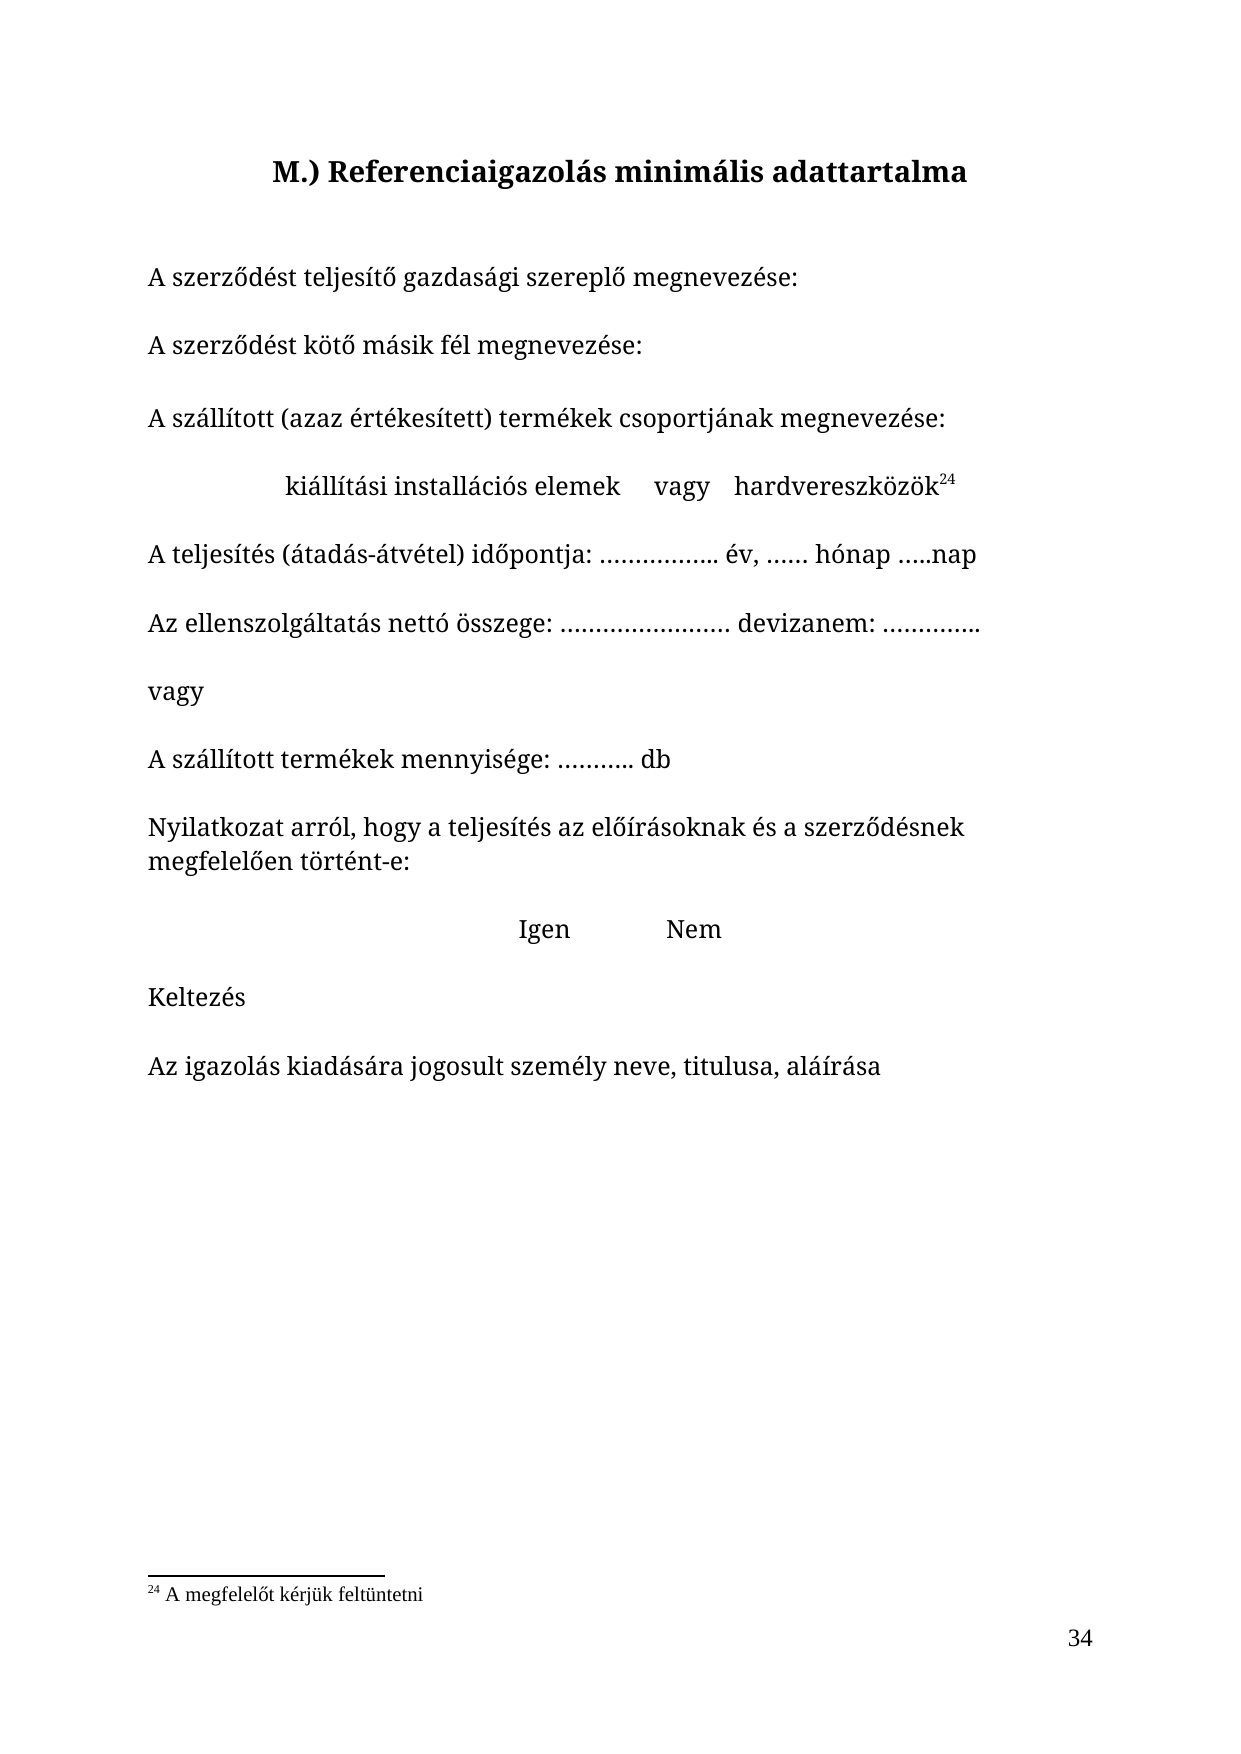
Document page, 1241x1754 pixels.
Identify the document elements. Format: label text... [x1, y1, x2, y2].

text A teljesítés (átadás-átvétel) időpontja: …………….. év, …… hónap …..nap [148, 537, 1093, 571]
text Az igazolás kiadására jogosult személy neve, titulusa, aláírása [148, 1048, 1093, 1082]
text kiállítási installációs elemek vagy hardvereszközök [148, 469, 1093, 503]
text Az ellenszolgáltatás nettó összege: …………………… devizanem: ………….. [148, 605, 1093, 639]
text A szerződést teljesítő gazdasági szereplő megnevezése: [148, 259, 1093, 294]
text A szállított (azaz értékesített) termékek csoportjának megnevezése: [148, 401, 1093, 435]
text A szállított termékek mennyisége: ……….. db [148, 742, 1093, 776]
text vagy [148, 673, 1093, 707]
text Keltezés [148, 980, 1093, 1014]
text Nyilatkozat arról, hogy a teljesítés az előírásoknak és a szerződésnek megfelelően történt-e: [148, 810, 1093, 878]
text A szerződést kötő másik fél megnevezése: [148, 328, 1093, 362]
text Igen Nem [148, 912, 1093, 946]
subtitle M.) Referenciaigazolás minimális adattartalma [148, 152, 1093, 191]
